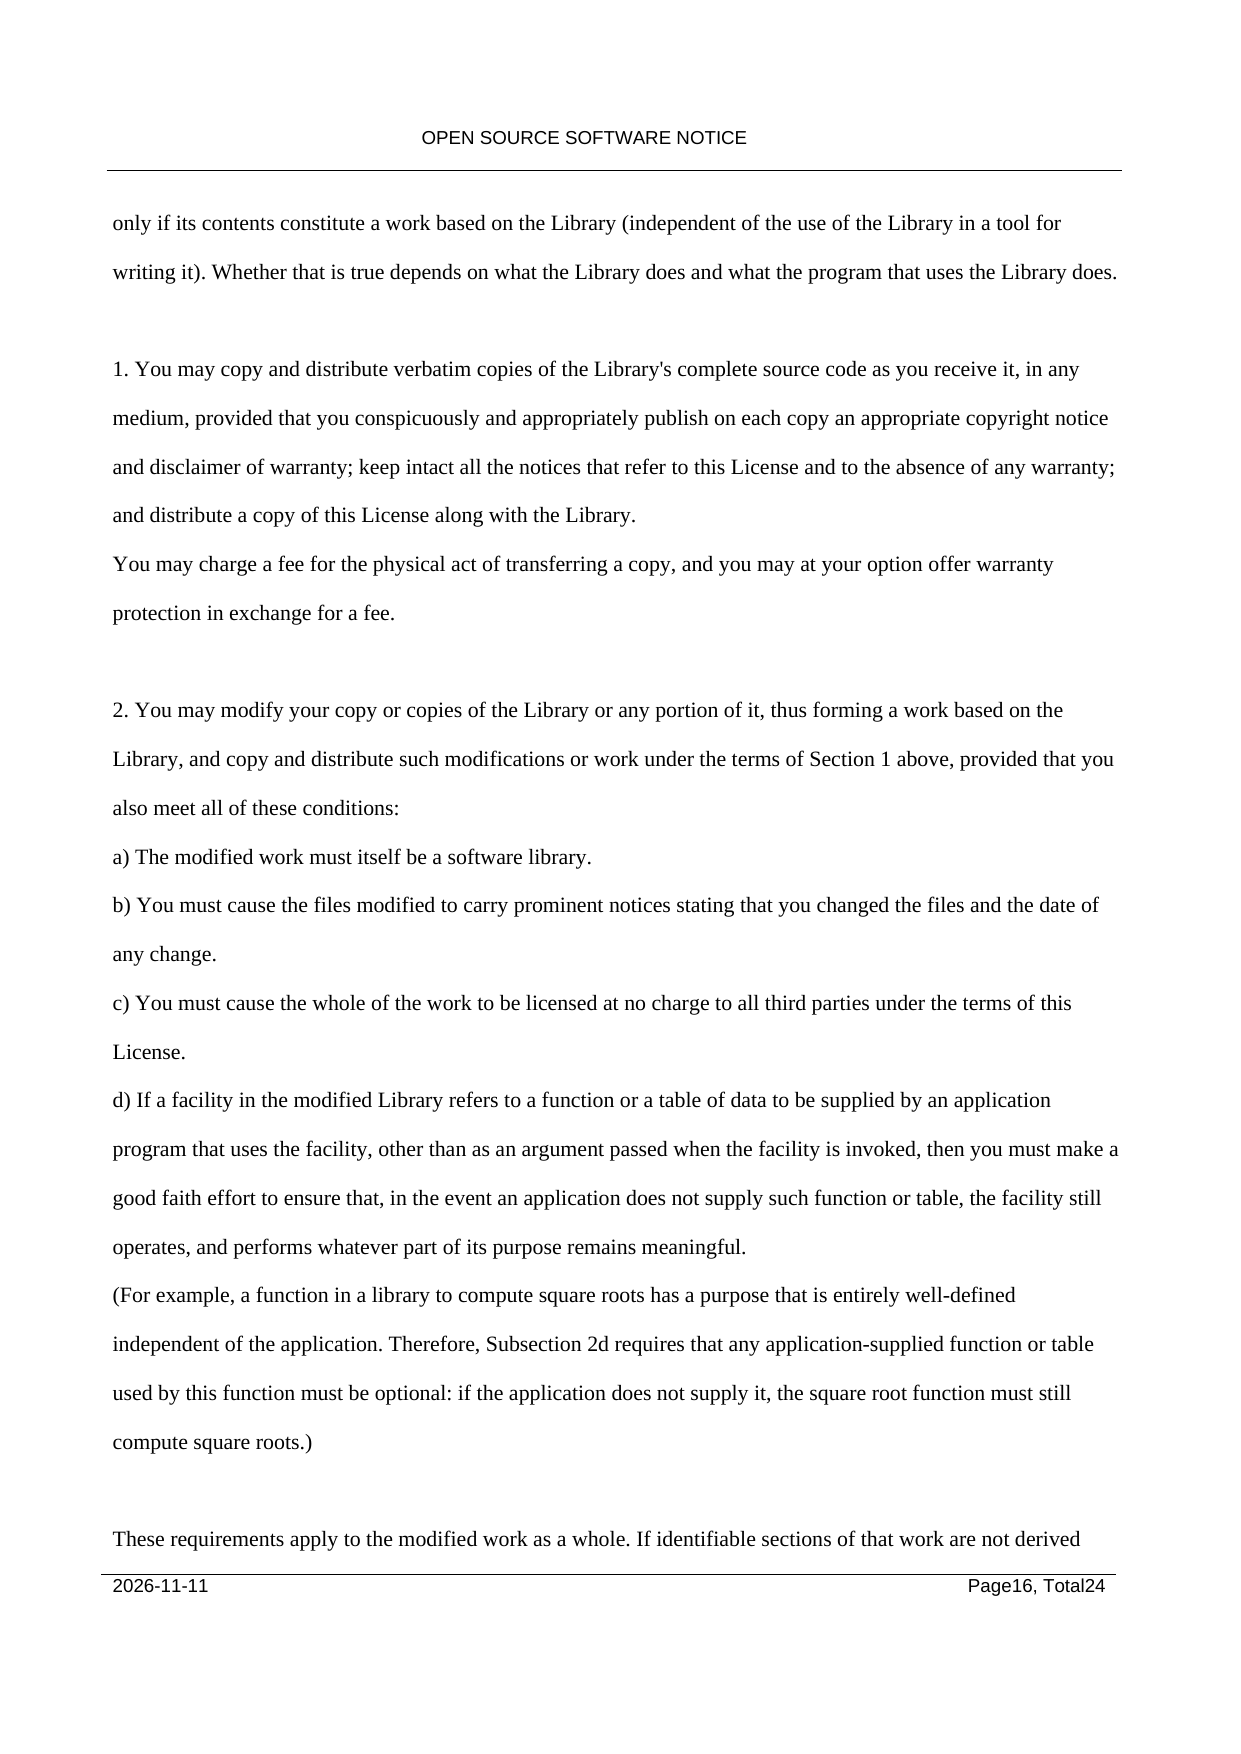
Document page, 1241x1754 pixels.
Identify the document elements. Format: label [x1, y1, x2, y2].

text [112, 206, 1128, 1555]
